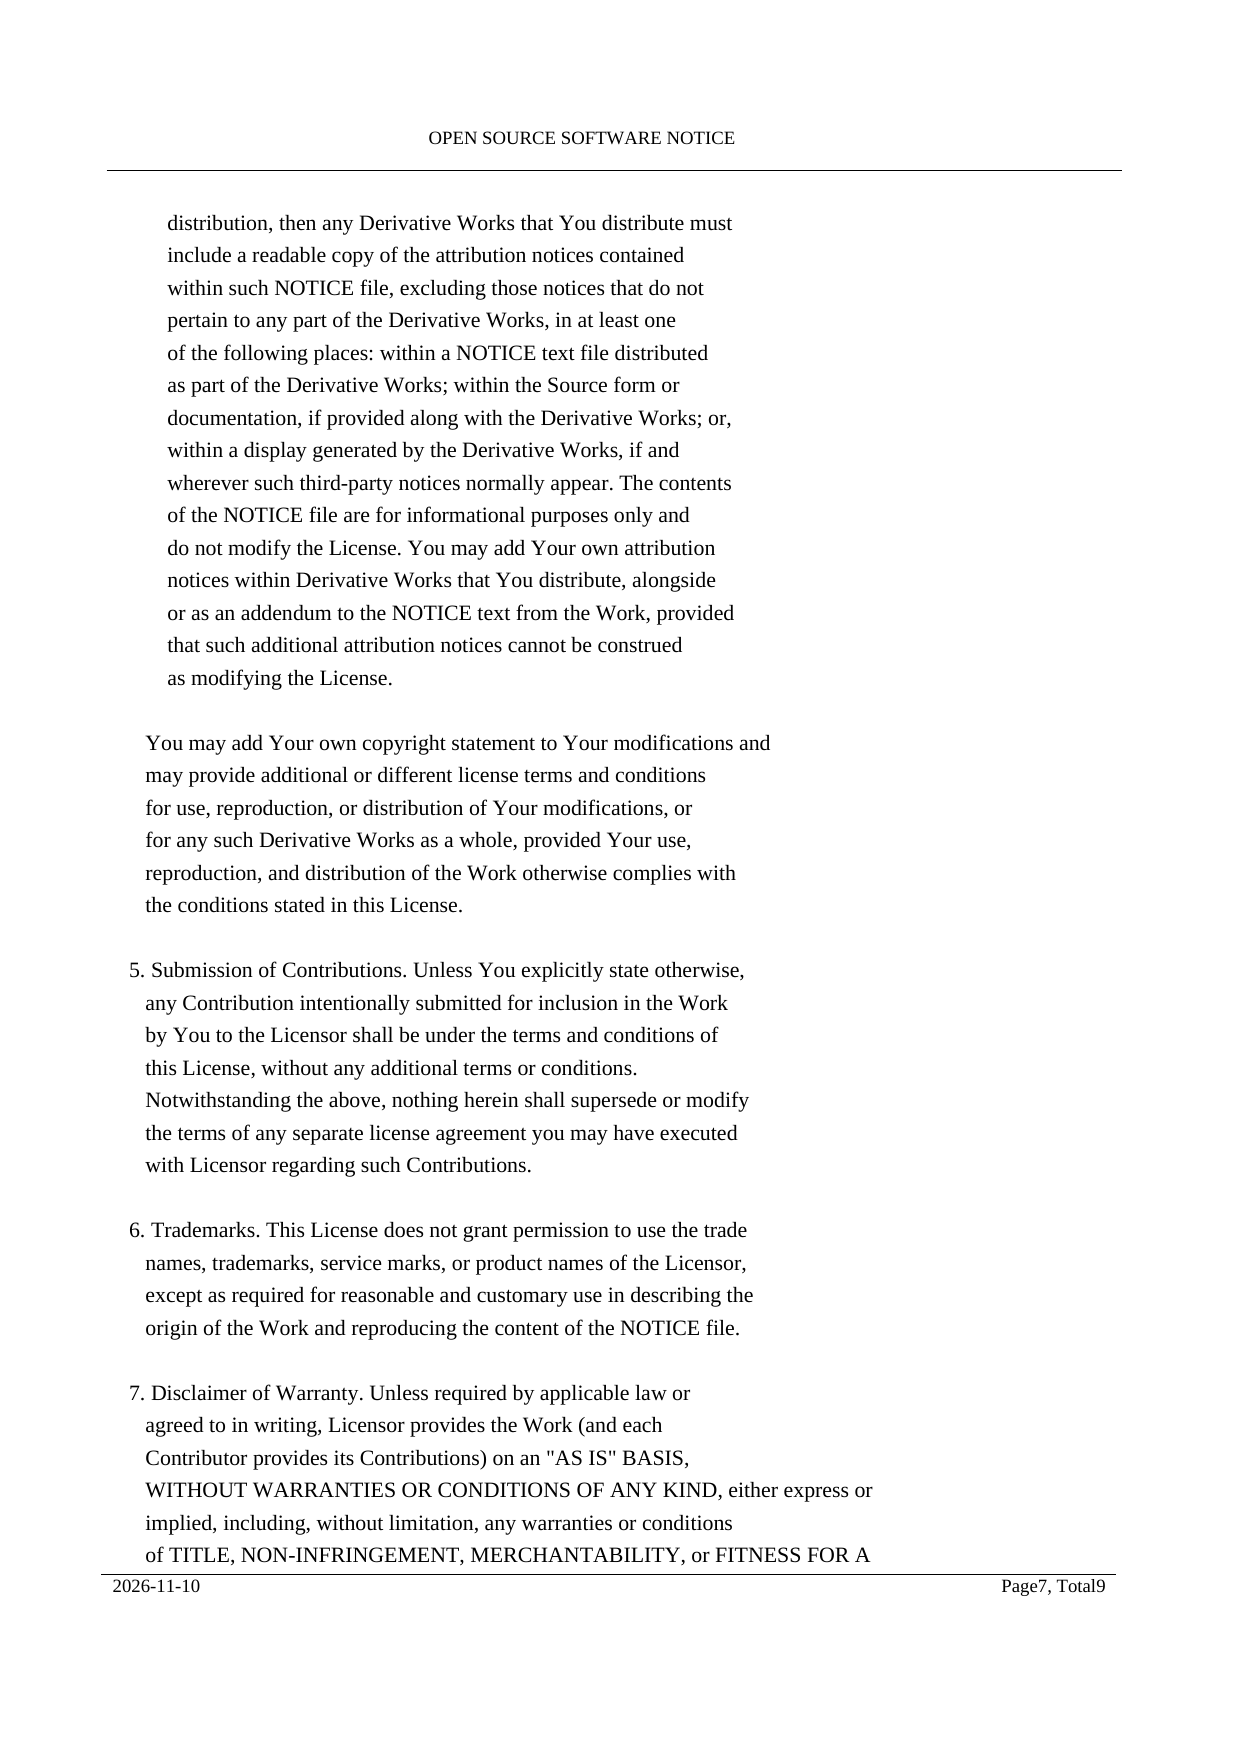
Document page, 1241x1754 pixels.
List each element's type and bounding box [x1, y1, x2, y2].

text [112, 206, 1128, 1571]
